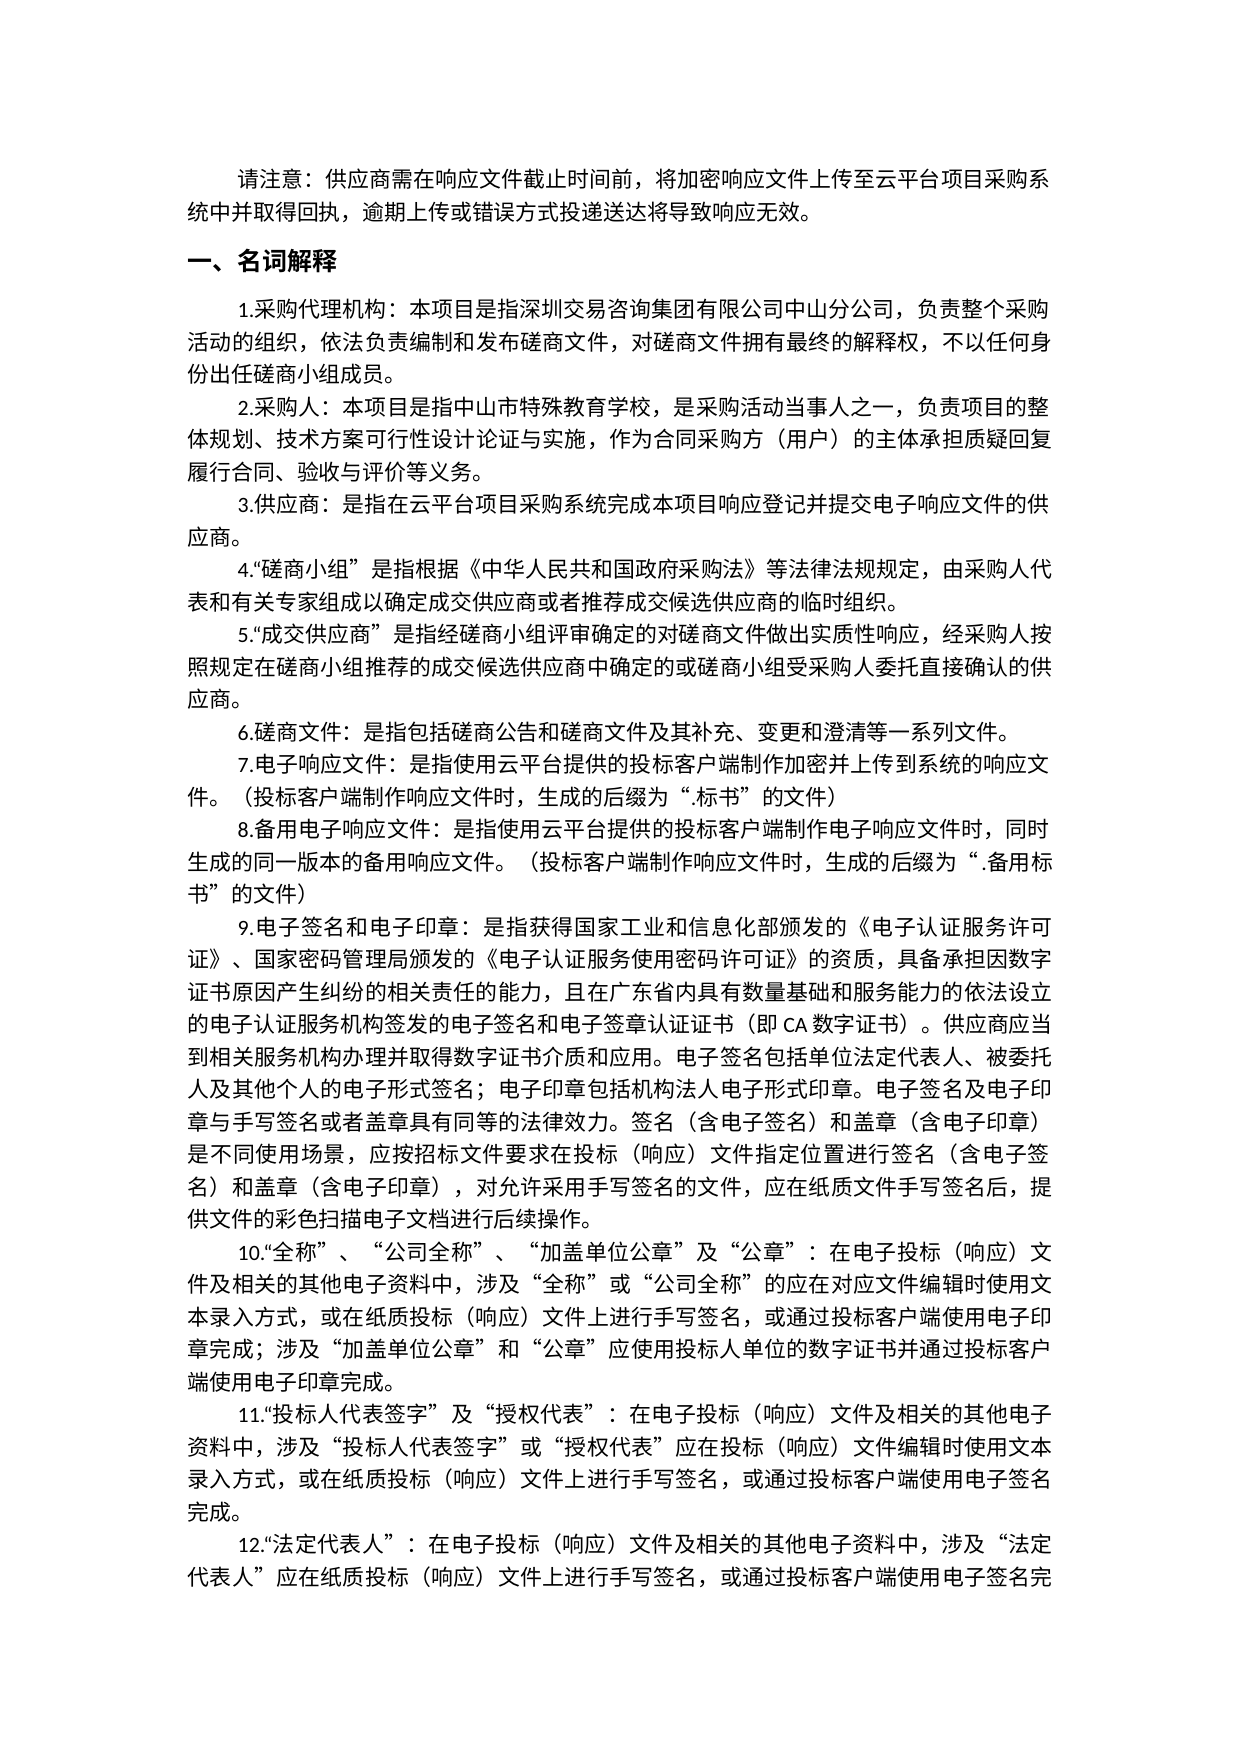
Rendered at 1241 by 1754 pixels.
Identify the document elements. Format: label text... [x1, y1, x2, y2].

text 7.电子响应文件：是指使用云平台提供的投标客户端制作加密并上传到系统的响应文件。（投标客户端制作响应文件时，生成的后缀为“.标书”的文件） [187, 747, 1053, 812]
text 请注意：供应商需在响应文件截止时间前，将加密响应文件上传至云平台项目采购系统中并取得回执，逾期上传或错误方式投递送达将导致响应无效。 [187, 162, 1053, 227]
text 8.备用电子响应文件：是指使用云平台提供的投标客户端制作电子响应文件时，同时生成的同一版本的备用响应文件。（投标客户端制作响应文件时，生成的后缀为“.备用标书”的文件） [187, 812, 1053, 909]
text 10.“全称”、“公司全称”、“加盖单位公章”及“公章”：在电子投标（响应）文件及相关的其他电子资料中，涉及“全称”或“公司全称”的应在对应文件编辑时使用文本录入方式，或在纸质投标（响应）文件上进行手写签名，或通过投标客户端使用电子印章完成；涉及“加盖单位公章”和“公章”应使用投标人单位的数字证书并通过投标客户端使用电子印章完成。 [187, 1234, 1053, 1397]
text 4.“磋商小组”是指根据《中华人民共和国政府采购法》等法律法规规定，由采购人代表和有关专家组成以确定成交供应商或者推荐成交候选供应商的临时组织。 [187, 552, 1053, 617]
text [187, 1527, 1053, 1592]
text 1.采购代理机构：本项目是指深圳交易咨询集团有限公司中山分公司，负责整个采购活动的组织，依法负责编制和发布磋商文件，对磋商文件拥有最终的解释权，不以任何身份出任磋商小组成员。 [187, 292, 1053, 389]
text 3.供应商：是指在云平台项目采购系统完成本项目响应登记并提交电子响应文件的供应商。 [187, 487, 1053, 552]
text 9.电子签名和电子印章：是指获得国家工业和信息化部颁发的《电子认证服务许可证》、国家密码管理局颁发的《电子认证服务使用密码许可证》的资质，具备承担因数字证书原因产生纠纷的相关责任的能力，且在广东省内具有数量基础和服务能力的依法设立的电子认证服务机构签发的电子签名和电子签章认证证书（即CA数字证书）。供应商应当到相关服务机构办理并取得数字证书介质和应用。电子签名包括单位法定代表人、被委托人及其他个人的电子形式签名；电子印章包括机构法人电子形式印章。电子签名及电子印章与手写签名或者盖章具有同等的法律效力。签名（含电子签名）和盖章（含电子印章）是不同使用场景，应按招标文件要求在投标（响应）文件指定位置进行签名（含电子签名）和盖章（含电子印章），对允许采用手写签名的文件，应在纸质文件手写签名后，提供文件的彩色扫描电子文档进行后续操作。 [187, 909, 1053, 1234]
text 一、名词解释 [187, 227, 1053, 292]
text 6.磋商文件：是指包括磋商公告和磋商文件及其补充、变更和澄清等一系列文件。 [187, 714, 1053, 747]
text 5.“成交供应商”是指经磋商小组评审确定的对磋商文件做出实质性响应，经采购人按照规定在磋商小组推荐的成交候选供应商中确定的或磋商小组受采购人委托直接确认的供应商。 [187, 617, 1053, 714]
text 2.采购人：本项目是指中山市特殊教育学校，是采购活动当事人之一，负责项目的整体规划、技术方案可行性设计论证与实施，作为合同采购方（用户）的主体承担质疑回复、履行合同、验收与评价等义务。 [187, 389, 1053, 487]
text 11.“投标人代表签字”及“授权代表”：在电子投标（响应）文件及相关的其他电子资料中，涉及“投标人代表签字”或“授权代表”应在投标（响应）文件编辑时使用文本录入方式，或在纸质投标（响应）文件上进行手写签名，或通过投标客户端使用电子签名完成。 [187, 1397, 1053, 1527]
